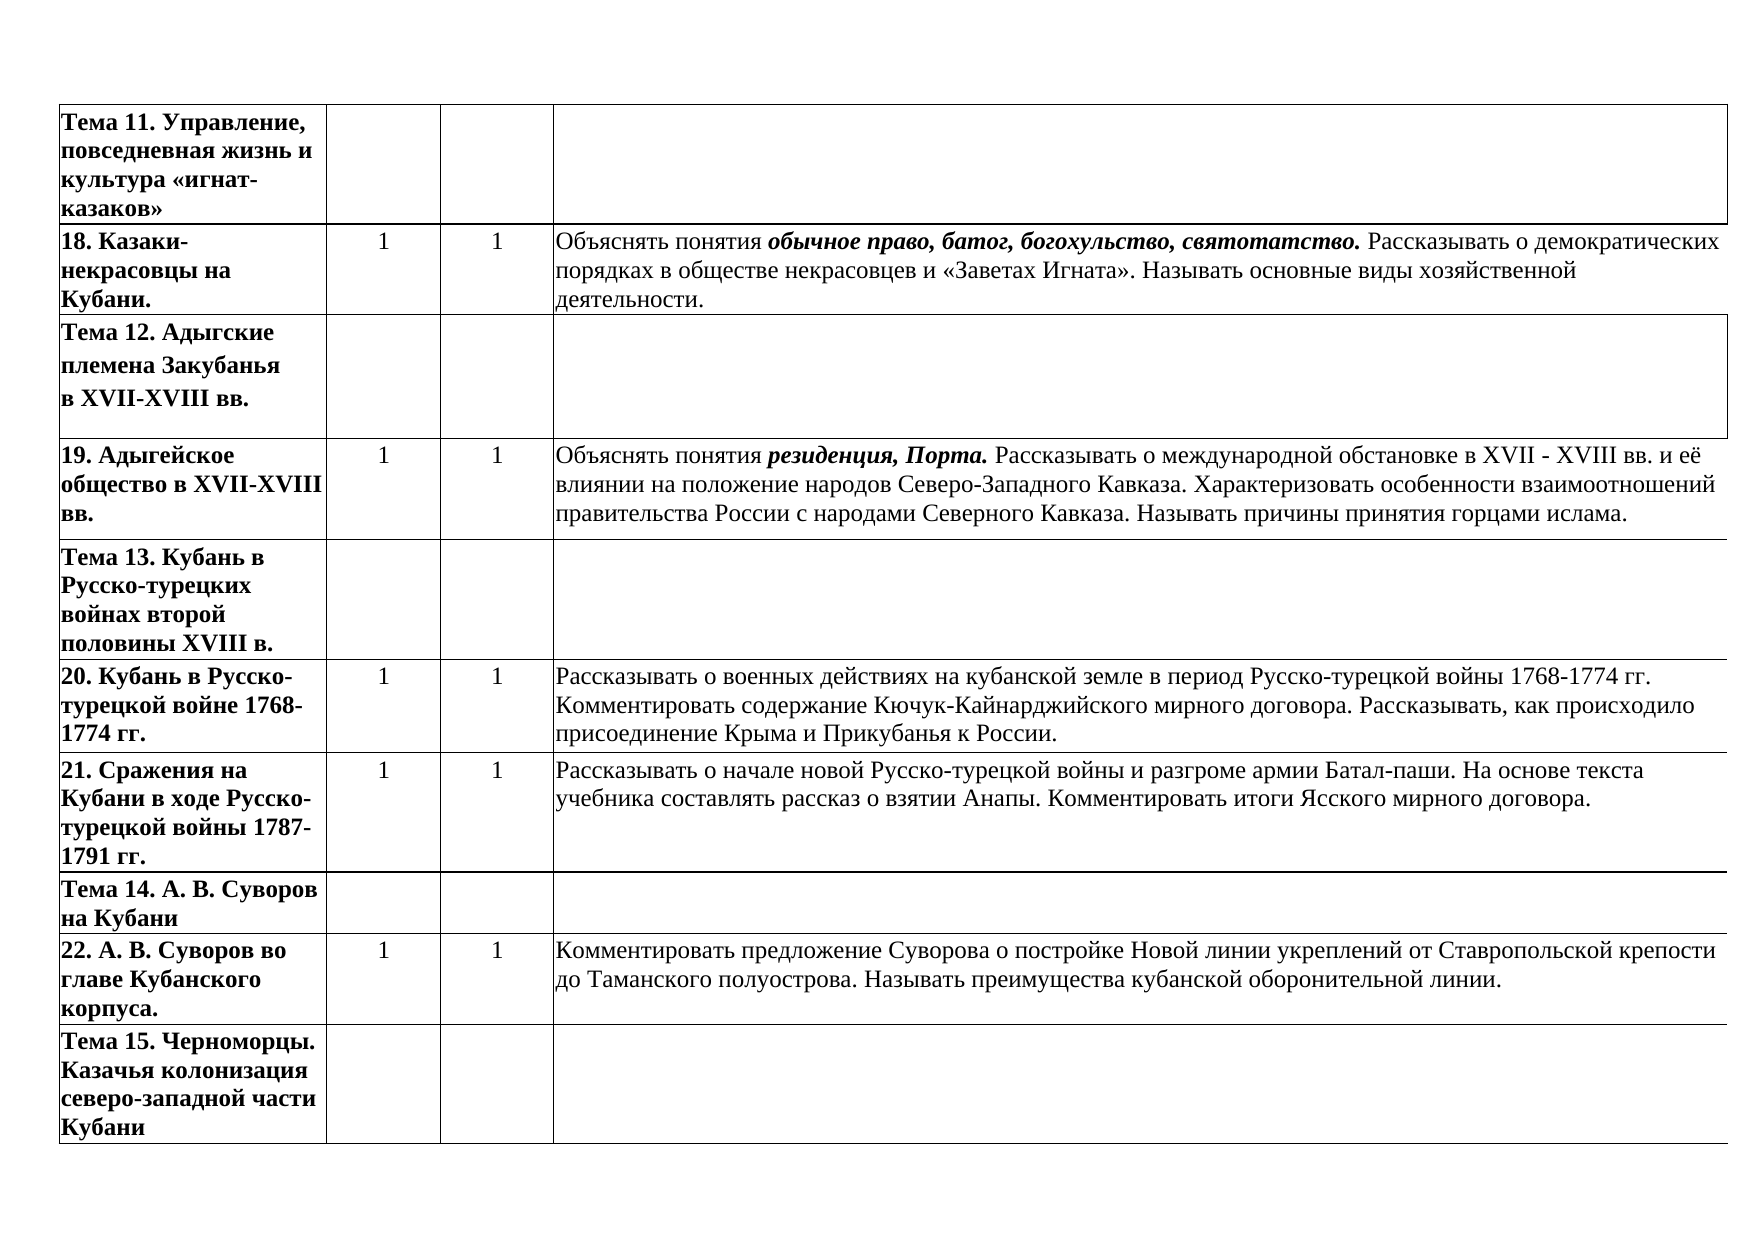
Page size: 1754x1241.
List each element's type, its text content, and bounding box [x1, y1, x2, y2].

table_cell 20. Кубань в Русско-турецкой войне 1768-1774 гг. [60, 660, 326, 752]
table_cell [441, 1025, 553, 1143]
table_cell 1 [441, 934, 553, 1023]
table_cell Комментировать предложение Суворова о постройке Новой линии укреплений от Ставропольской крепости до Таманского полуострова. Называть преимущества кубанской оборонительной линии. [554, 933, 1728, 1023]
table_cell Тема 12. Адыгские племена Закубанья в XVII-XVIII вв. [60, 315, 326, 438]
table_cell [554, 105, 1727, 223]
table_cell 1 [327, 439, 440, 539]
table_cell Тема 14. А. В. Суворов на Кубани [60, 873, 326, 933]
table_cell [327, 105, 440, 223]
table_cell [327, 315, 440, 438]
table_cell [441, 105, 553, 223]
table_cell [327, 1025, 440, 1143]
table_cell 1 [327, 660, 440, 752]
table_cell 1 [441, 439, 553, 539]
table_cell 22. А. В. Суворов во главе Кубанского корпуса. [60, 934, 326, 1023]
table_cell 1 [441, 753, 553, 871]
table_cell [554, 1024, 1728, 1143]
table_cell 1 [327, 225, 440, 314]
table_cell [554, 539, 1728, 658]
table_cell [327, 873, 440, 933]
table_cell Тема 11. Управление, повседневная жизнь и культура «игнат-казаков» [60, 105, 326, 223]
table_cell Объяснять понятия резиденция, Порта. Рассказывать о международной обстановке в XVII - XVIII вв. и её влиянии на положение народов Северо-Западного Кавказа. Характеризовать особенности взаимоотношений правительства России с народами Северного Кавказа. Называть причины принятия горцами ислама. [554, 439, 1728, 539]
table_cell [441, 873, 553, 933]
table_cell [554, 871, 1728, 933]
table_cell 1 [441, 660, 553, 752]
table_cell Тема 15. Черноморцы. Казачья колонизация северо-западной части Кубани [60, 1025, 326, 1143]
table_cell 21. Сражения на Кубани в ходе Русско-турецкой войны 1787-1791 гг. [60, 753, 326, 871]
table_cell [554, 315, 1727, 438]
table_cell 1 [327, 753, 440, 871]
table_cell Рассказывать о начале новой Русско-турецкой войны и разгроме армии Батал-паши. На основе текста учебника составлять рассказ о взятии Анапы. Комментировать итоги Ясского мирного договора. [554, 752, 1728, 871]
table_cell Рассказывать о военных действиях на кубанской земле в период Русско-турецкой войны 1768-1774 гг. Комментировать содержание Кючук-Кайнарджийского мирного договора. Рассказывать, как происходило присоединение Крыма и Прикубанья к России. [554, 659, 1728, 752]
table_cell [441, 540, 553, 658]
table_cell 1 [327, 934, 440, 1023]
table_cell 18. Казаки-некрасовцы на Кубани. [60, 225, 326, 314]
table_cell Тема 13. Кубань в Русско-турецких войнах второй половины XVIII в. [60, 540, 326, 658]
table_cell 19. Адыгейское общество в XVII-XVIII вв. [60, 439, 326, 539]
table_cell [441, 315, 553, 438]
table_cell [327, 540, 440, 658]
table_cell Объяснять понятия обычное право, батог, богохульство, святотатство. Рассказывать о демократических порядках в обществе некрасовцев и «Заветах Игната». Называть основные виды хозяйственной деятельности. [554, 225, 1728, 314]
table_cell 1 [441, 225, 553, 314]
